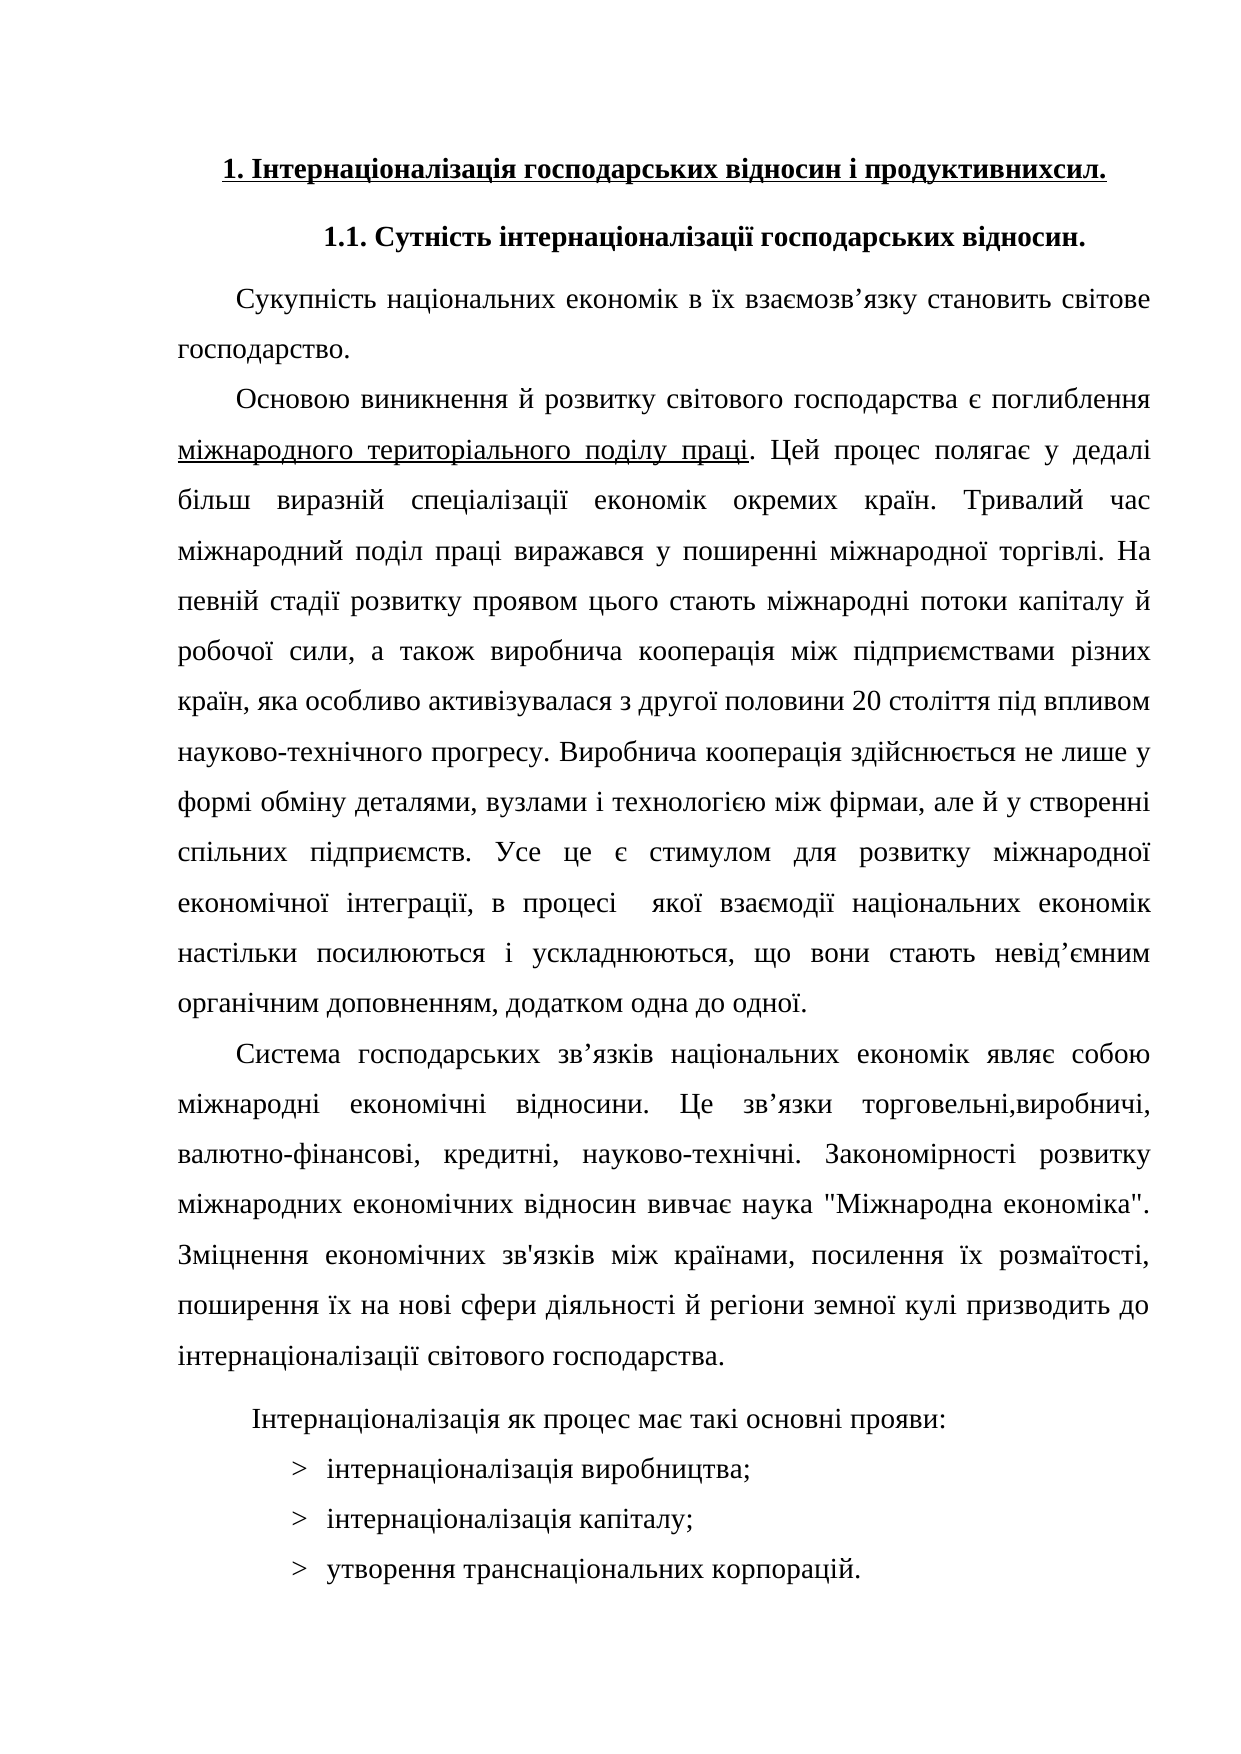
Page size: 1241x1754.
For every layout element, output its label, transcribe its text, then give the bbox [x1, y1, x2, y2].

text Основою виникнення й розвитку світового господарства є поглиблення міжнародного територіального поділу праці. Цей процес полягає у дедалі більш виразній спеціалізації економік окремих країн. Тривалий час міжнародний поділ праці виражався у поширенні міжнародної торгівлі. На певній стадії розвитку проявом цього стають міжнародні потоки капіталу й робочої сили, а також виробнича кооперація між підприємствами різних країн, яка особливо активізувалася з другої половини 20 століття під впливом науково-технічного прогресу. Виробнича кооперація здійснюється не лише у формі обміну деталями, вузлами і технологією між фірмаи, але й у створенні спільних підприємств. Усе це є стимулом для розвитку міжнародної економічної інтеграції, в процесі якої взаємодії національних економік настільки посилюються і ускладнюються, що вони стають невід’ємним органічним доповненням, додатком одна до одної. [177, 382, 1152, 1019]
text 1. Інтернаціоналізація господарських відносин і продуктивнихсил. [177, 152, 1152, 185]
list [252, 1538, 1152, 1589]
list інтернаціоналізація виробництва; [291, 1438, 1152, 1488]
list інтернаціоналізація капіталу; [291, 1488, 1152, 1538]
text Система господарських зв’язків національних економік являє собою міжнародні економічні відносини. Це зв’язки торговельні,виробничі, валютно-фінансові, кредитні, науково-технічні. Закономірності розвитку міжнародних економічних відносин вивчає наука "Міжнародна економіка". Зміцнення економічних зв'язків між країнами, посилення їх розмаїтості, поширення їх на нові сфери діяльності й регіони земної кулі призводить до інтернаціоналізації світового господарства. [177, 1036, 1152, 1371]
text Інтернаціоналізація як процес має такі основні прояви: [251, 1388, 1152, 1438]
text Сукупність національних економік в їх взаємозв’язку становить світове господарство. [177, 281, 1152, 365]
text 1.1. Сутність інтернаціоналізації господарських відносин. [177, 219, 1152, 252]
